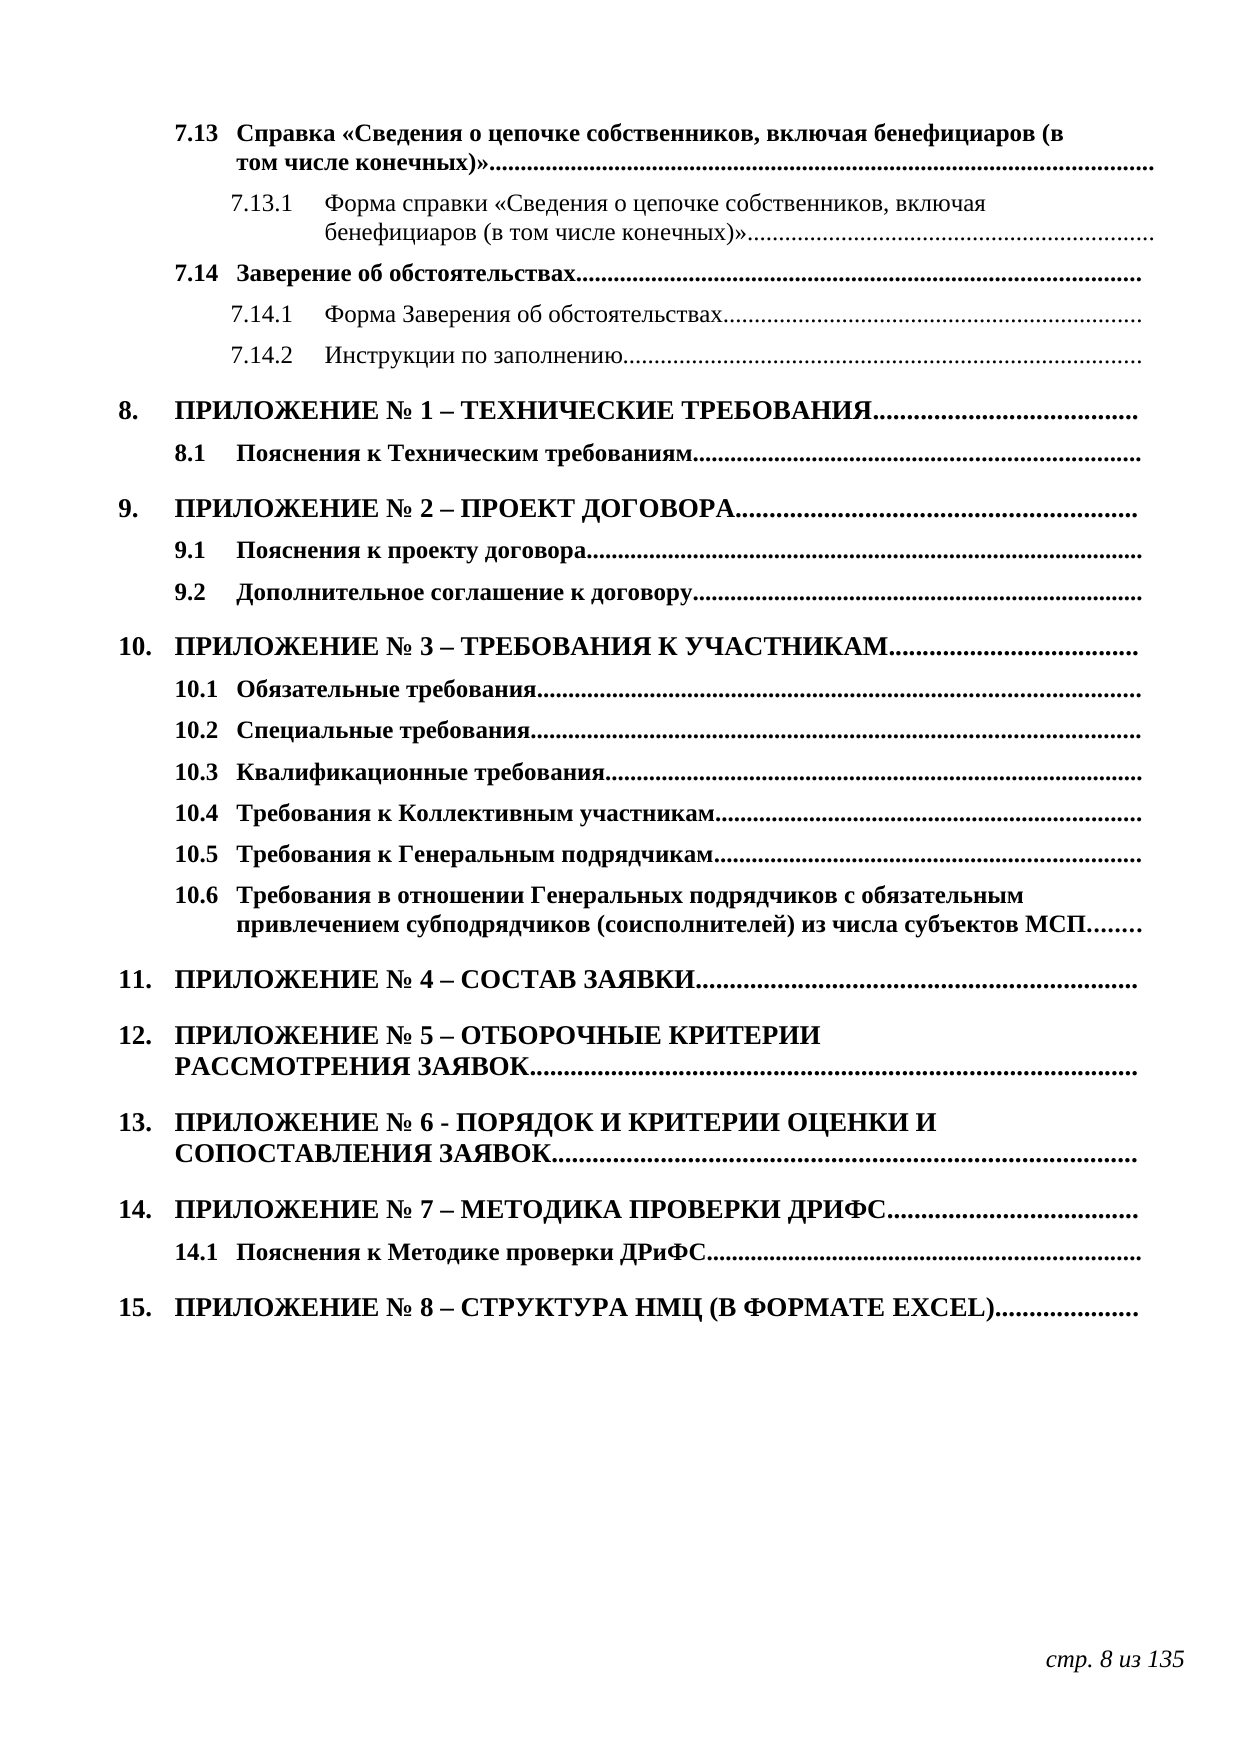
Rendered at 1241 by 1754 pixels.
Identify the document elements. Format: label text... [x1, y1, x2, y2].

text 9.2 Дополнительное соглашение к договору 109 [174, 577, 1093, 605]
text 8. ПРИЛОЖЕНИЕ № 1 – ТЕХНИЧЕСКИЕ ТРЕБОВАНИЯ 107 [118, 394, 1063, 426]
text 7.13.1 Форма справки «Сведения о цепочке собственников, включая бенефициаров (в том числе конечных)» 94 [230, 188, 1063, 246]
text 9.1 Пояснения к проекту договора 108 [174, 535, 1093, 564]
text 7.14.2 Инструкции по заполнению 106 [230, 341, 1063, 369]
text 7.13 Справка «Сведения о цепочке собственников, включая бенефициаров (в том числе конечных)» 94 [174, 118, 1093, 176]
text 14. ПРИЛОЖЕНИЕ № 7 – МЕТОДИКА ПРОВЕРКИ ДРИФС 133 [118, 1193, 1063, 1225]
text 10.6 Требования в отношении Генеральных подрядчиков с обязательным привлечением субподрядчиков (соисполнителей) из числа субъектов МСП 122 [174, 880, 1093, 938]
text 7.14.1 Форма Заверения об обстоятельствах 102 [230, 299, 1063, 328]
text 7.14 Заверение об обстоятельствах 102 [174, 258, 1093, 287]
text 14.1 Пояснения к Методике проверки ДРиФС 133 [174, 1237, 1093, 1266]
text 10.2 Специальные требования 118 [174, 715, 1093, 744]
text 9. ПРИЛОЖЕНИЕ № 2 – ПРОЕКТ ДОГОВОРА 108 [118, 492, 1063, 523]
text 10.4 Требования к Коллективным участникам 120 [174, 798, 1093, 827]
text 11. ПРИЛОЖЕНИЕ № 4 – СОСТАВ ЗАЯВКИ 124 [118, 963, 1063, 994]
text 12. ПРИЛОЖЕНИЕ № 5 – ОТБОРОЧНЫЕ КРИТЕРИИ РАССМОТРЕНИЯ ЗАЯВОК 126 [118, 1019, 1063, 1081]
text 15. ПРИЛОЖЕНИЕ № 8 – СТРУКТУРА НМЦ (в формате Excel) 134 [118, 1291, 1063, 1322]
text 8.1 Пояснения к Техническим требованиям 107 [174, 438, 1093, 467]
text 10.3 Квалификационные требования 119 [174, 757, 1093, 785]
text 10.5 Требования к Генеральным подрядчикам 121 [174, 839, 1093, 868]
text 10.1 Обязательные требования 113 [174, 674, 1093, 703]
text 10. ПРИЛОЖЕНИЕ № 3 – ТРЕБОВАНИЯ К УЧАСТНИКАМ 113 [118, 630, 1063, 662]
text 13. ПРИЛОЖЕНИЕ № 6 - ПОРЯДОК И КРИТЕРИИ ОЦЕНКИ И СОПОСТАВЛЕНИЯ ЗАЯВОК 130 [118, 1106, 1063, 1168]
